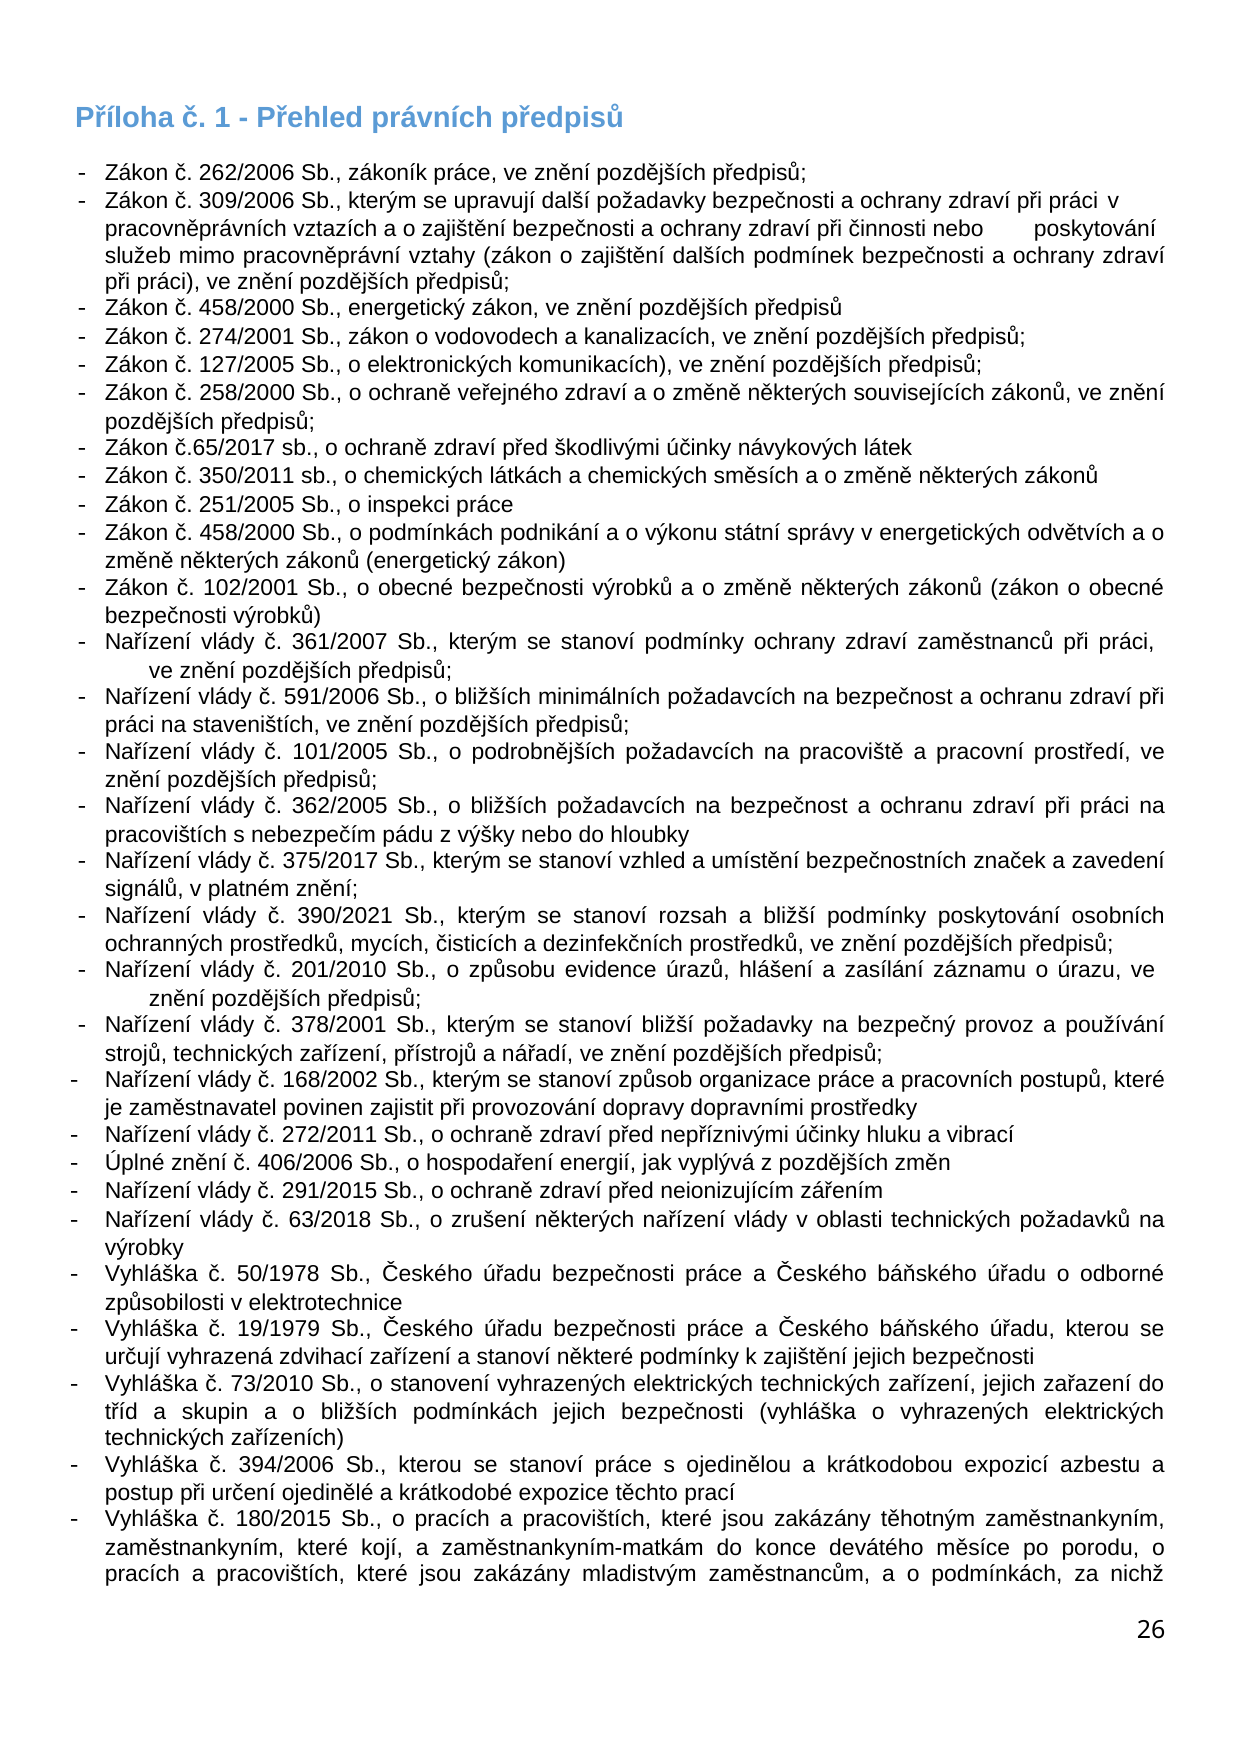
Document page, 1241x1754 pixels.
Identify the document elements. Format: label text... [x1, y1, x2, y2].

list Zákon č. 458/2000 Sb., o podmínkách podnikání a o výkonu státní správy v energetických odvětvích a o změně některých zákonů (energetický zákon) [75, 519, 1165, 574]
list Zákon č. 258/2000 Sb., o ochraně veřejného zdraví a o změně některých souvisejících zákonů, ve znění pozdějších předpisů; [75, 379, 1165, 434]
list Vyhláška č. 73/2010 Sb., o stanovení vyhrazených elektrických technických zařízení, jejich zařazení do tříd a skupin a o bližších podmínkách jejich bezpečnosti (vyhláška o vyhrazených elektrických technických zařízeních) [67, 1369, 1165, 1451]
list Zákon č. 102/2001 Sb., o obecné bezpečnosti výrobků a o změně některých zákonů (zákon o obecné bezpečnosti výrobků) [75, 574, 1165, 628]
list Nařízení vlády č. 390/2021 Sb., kterým se stanoví rozsah a bližší podmínky poskytování osobních ochranných prostředků, mycích, čisticích a dezinfekčních prostředků, ve znění pozdějších předpisů; [75, 902, 1165, 956]
list Nařízení vlády č. 272/2011 Sb., o ochraně zdraví před nepříznivými účinky hluku a vibrací [67, 1121, 1165, 1149]
list Nařízení vlády č. 291/2015 Sb., o ochraně zdraví před neionizujícím zářením [67, 1177, 1165, 1206]
list Úplné znění č. 406/2006 Sb., o hospodaření energií, jak vyplývá z pozdějších změn [67, 1149, 1165, 1177]
list Zákon č. 458/2000 Sb., energetický zákon, ve znění pozdějších předpisů [75, 294, 1165, 323]
list Zákon č.65/2017 sb., o ochraně zdraví před škodlivými účinky návykových látek [75, 434, 1165, 462]
list Nařízení vlády č. 201/2010 Sb., o způsobu evidence úrazů, hlášení a zasílání záznamu o úrazu, ve znění pozdějších předpisů; [75, 956, 1165, 1011]
list Nařízení vlády č. 375/2017 Sb., kterým se stanoví vzhled a umístění bezpečnostních značek a zavedení signálů, v platném znění; [75, 847, 1165, 902]
list Nařízení vlády č. 63/2018 Sb., o zrušení některých nařízení vlády v oblasti technických požadavků na výrobky [67, 1206, 1165, 1260]
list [67, 1505, 1165, 1586]
list Nařízení vlády č. 168/2002 Sb., kterým se stanoví způsob organizace práce a pracovních postupů, které je zaměstnavatel povinen zajistit při provozování dopravy dopravními prostředky [67, 1066, 1165, 1121]
list Zákon č. 274/2001 Sb., zákon o vodovodech a kanalizacích, ve znění pozdějších předpisů; [75, 323, 1165, 351]
list Zákon č. 309/2006 Sb., kterým se upravují další požadavky bezpečnosti a ochrany zdraví při práci v pracovněprávních vztazích a o zajištění bezpečnosti a ochrany zdraví při činnosti nebo poskytování služeb mimo pracovněprávní vztahy (zákon o zajištění dalších podmínek bezpečnosti a ochrany zdraví při práci), ve znění pozdějších předpisů; [75, 187, 1165, 294]
list Nařízení vlády č. 101/2005 Sb., o podrobnějších požadavcích na pracoviště a pracovní prostředí, ve znění pozdějších předpisů; [75, 738, 1165, 792]
list Vyhláška č. 50/1978 Sb., Českého úřadu bezpečnosti práce a Českého báňského úřadu o odborné způsobilosti v elektrotechnice [67, 1260, 1165, 1315]
list Vyhláška č. 394/2006 Sb., kterou se stanoví práce s ojedinělou a krátkodobou expozicí azbestu a postup při určení ojedinělé a krátkodobé expozice těchto prací [67, 1451, 1165, 1505]
list Zákon č. 350/2011 sb., o chemických látkách a chemických směsích a o změně některých zákonů [75, 462, 1165, 491]
list Nařízení vlády č. 591/2006 Sb., o bližších minimálních požadavcích na bezpečnost a ochranu zdraví při práci na staveništích, ve znění pozdějších předpisů; [75, 683, 1165, 738]
subtitle Příloha č. 1 - Přehled právních předpisů [75, 100, 1165, 133]
list Zákon č. 262/2006 Sb., zákoník práce, ve znění pozdějších předpisů; [75, 158, 1165, 187]
list Zákon č. 251/2005 Sb., o inspekci práce [75, 491, 1165, 519]
list Vyhláška č. 19/1979 Sb., Českého úřadu bezpečnosti práce a Českého báňského úřadu, kterou se určují vyhrazená zdvihací zařízení a stanoví některé podmínky k zajištění jejich bezpečnosti [67, 1315, 1165, 1369]
list Zákon č. 127/2005 Sb., o elektronických komunikacích), ve znění pozdějších předpisů; [75, 351, 1165, 379]
list Nařízení vlády č. 361/2007 Sb., kterým se stanoví podmínky ochrany zdraví zaměstnanců při práci, ve znění pozdějších předpisů; [75, 628, 1165, 683]
list Nařízení vlády č. 378/2001 Sb., kterým se stanoví bližší požadavky na bezpečný provoz a používání strojů, technických zařízení, přístrojů a nářadí, ve znění pozdějších předpisů; [75, 1011, 1165, 1066]
list Nařízení vlády č. 362/2005 Sb., o bližších požadavcích na bezpečnost a ochranu zdraví při práci na pracovištích s nebezpečím pádu z výšky nebo do hloubky [75, 792, 1165, 847]
